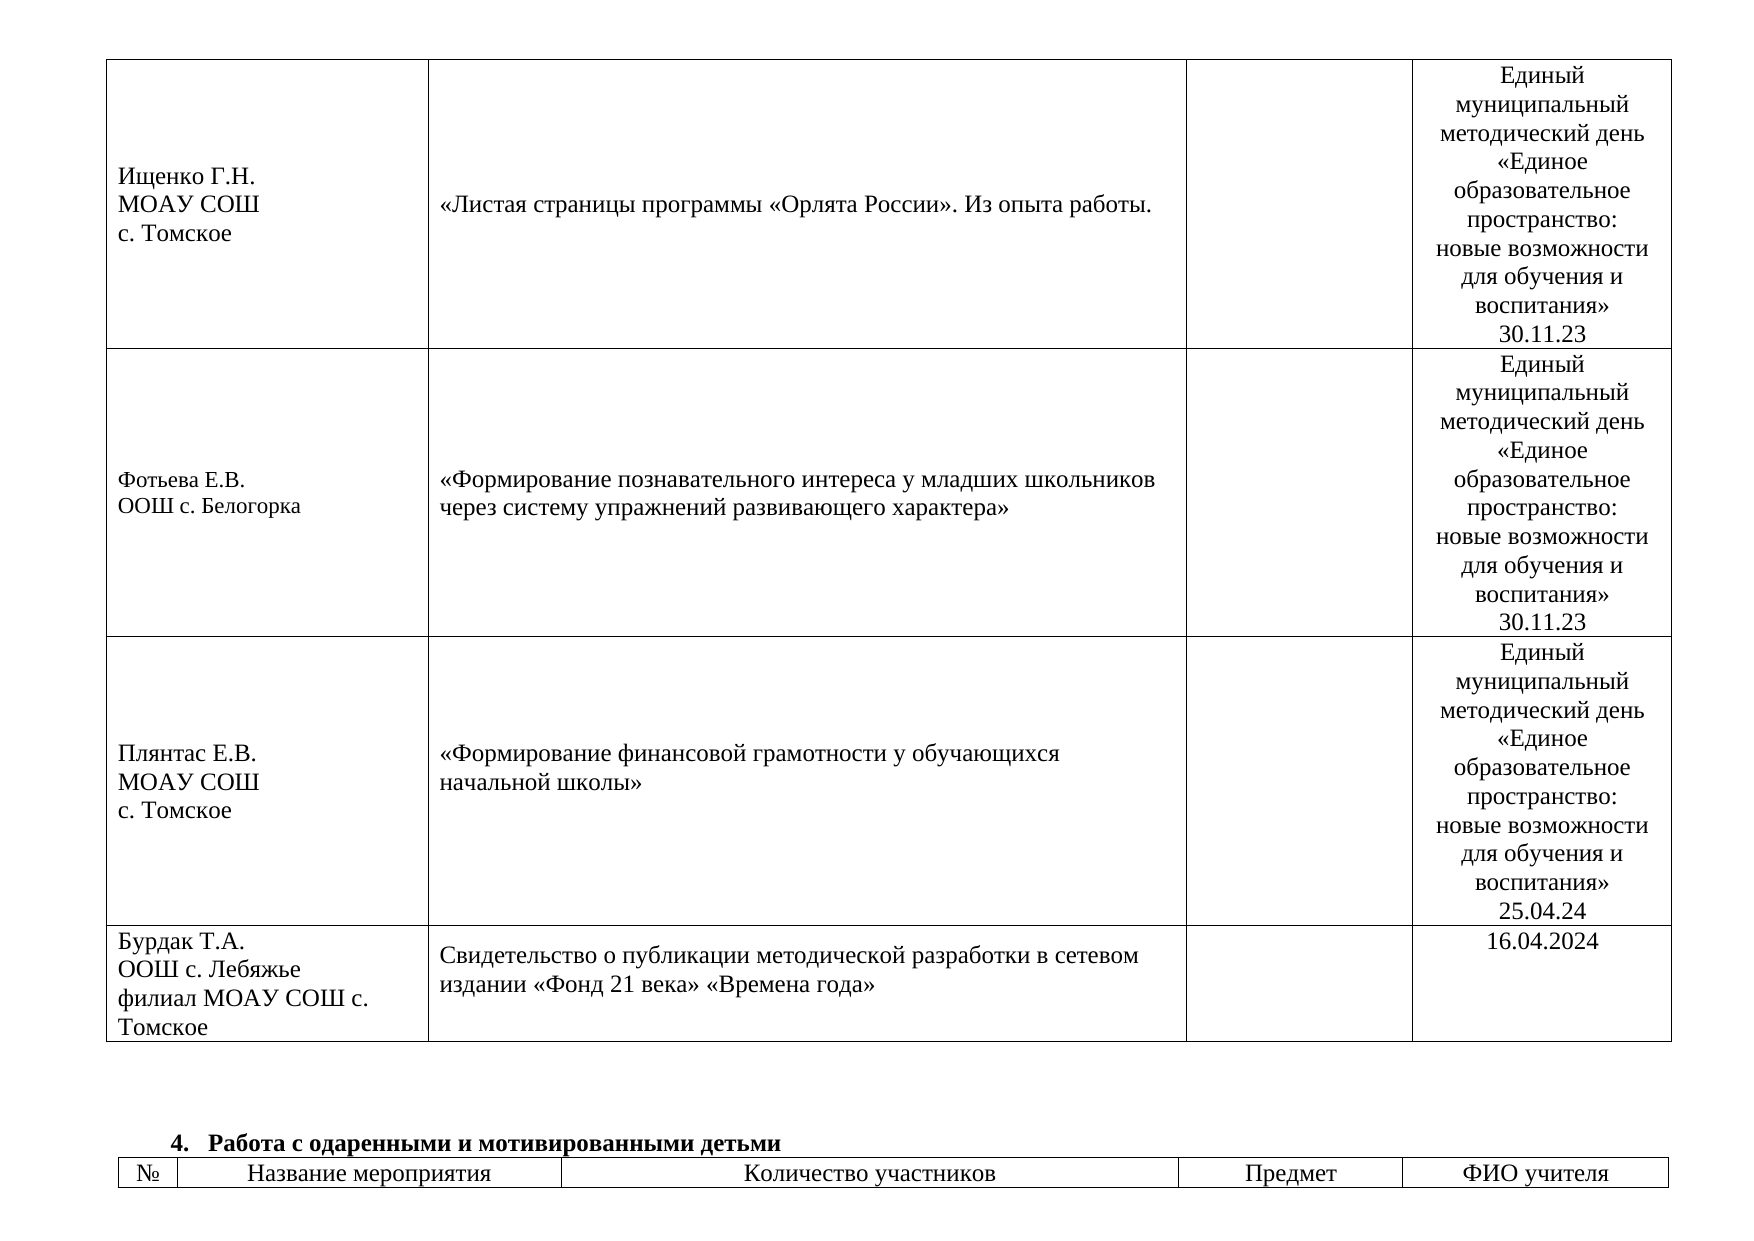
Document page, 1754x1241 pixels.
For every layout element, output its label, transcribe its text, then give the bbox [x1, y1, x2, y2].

table_cell 16.04.2024 [1413, 926, 1671, 1041]
table_cell «Листая страницы программы «Орлята России». Из опыта работы. [429, 60, 1186, 348]
table_cell Бурдак Т.А. ООШ с. Лебяжье филиал МОАУ СОШ с. Томское [107, 926, 428, 1041]
table_cell [1187, 349, 1412, 636]
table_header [562, 1158, 1178, 1187]
table_header ФИО учителя [1403, 1158, 1668, 1187]
table_cell [1187, 60, 1412, 348]
table_cell Единый муниципальный методический день «Единое образовательное пространство: новые возможности для обучения и воспитания» 25.04.24 [1413, 637, 1671, 925]
table_cell [1187, 926, 1412, 1041]
table_cell Фотьева Е.В. ООШ с. Белогорка [107, 349, 428, 636]
table_cell «Формирование познавательного интереса у младших школьников через систему упражнений развивающего характера» [429, 349, 1186, 636]
table_cell Единый муниципальный методический день «Единое образовательное пространство: новые возможности для обучения и воспитания» 30.11.23 [1413, 349, 1671, 636]
table_cell Свидетельство о публикации методической разработки в сетевом издании «Фонд 21 века» «Времена года» [429, 926, 1186, 1041]
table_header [178, 1158, 561, 1187]
table_header № п/п [119, 1158, 177, 1187]
table_cell [1187, 637, 1412, 925]
table_cell Плянтас Е.В. МОАУ СОШ с. Томское [107, 637, 428, 925]
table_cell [1413, 60, 1671, 348]
list Работа с одаренными и мотивированными детьми [170, 1128, 1636, 1157]
table_header Предмет [1179, 1158, 1402, 1187]
table_cell «Формирование финансовой грамотности у обучающихся начальной школы» [429, 637, 1186, 925]
table_cell Ищенко Г.Н. МОАУ СОШ с. Томское [107, 60, 428, 348]
